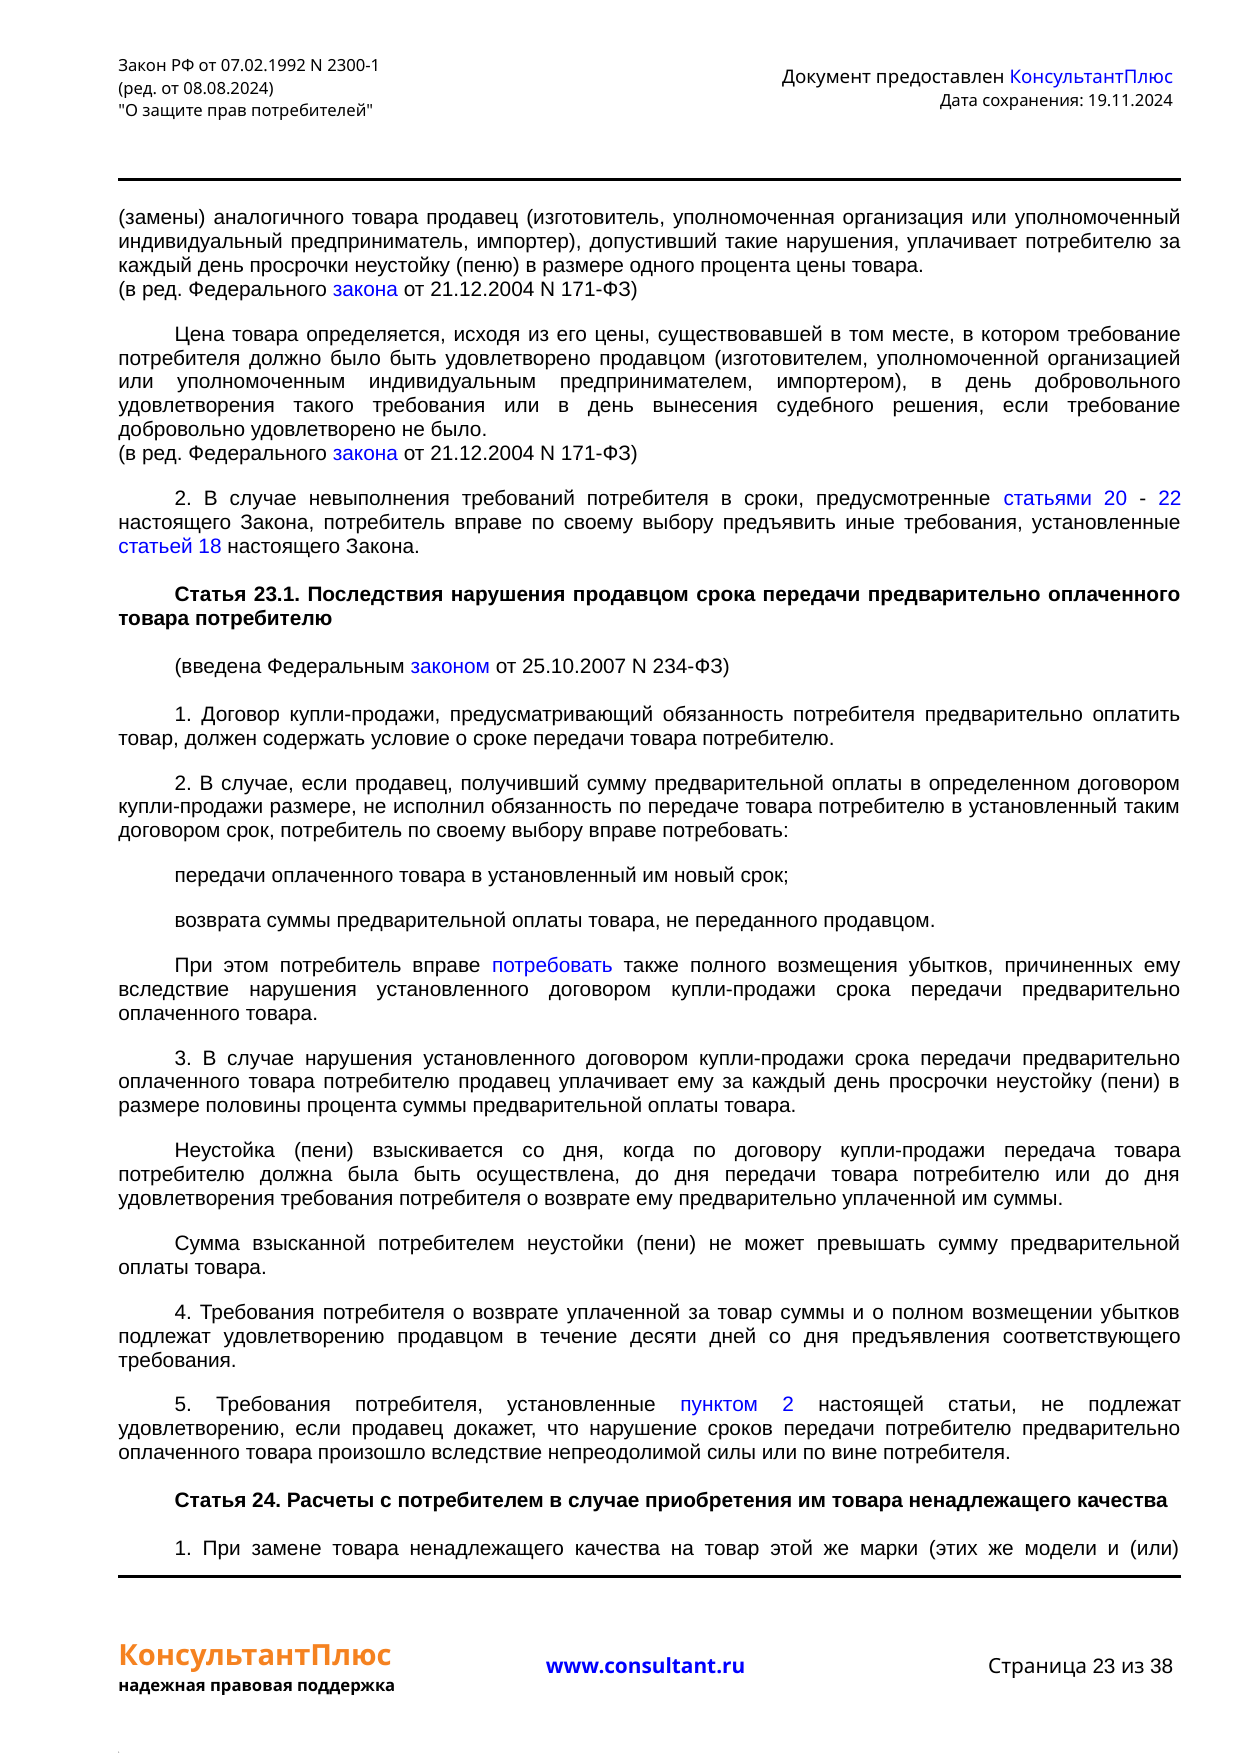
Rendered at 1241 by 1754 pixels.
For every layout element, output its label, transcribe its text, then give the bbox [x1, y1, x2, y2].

text 1. Договор купли-продажи, предусматривающий обязанность потребителя предварительно оплатить товар, должен содержать условие о сроке передачи товара потребителю. [118, 702, 1181, 749]
text Сумма взысканной потребителем неустойки (пени) не может превышать сумму предварительной оплаты товара. [118, 1231, 1181, 1279]
text 4. Требования потребителя о возврате уплаченной за товар суммы и о полном возмещении убытков подлежат удовлетворению продавцом в течение десяти дней со дня предъявления соответствующего требования. [118, 1299, 1181, 1371]
text 3. В случае нарушения установленного договором купли-продажи срока передачи предварительно оплаченного товара потребителю продавец уплачивает ему за каждый день просрочки неустойку (пени) в размере половины процента суммы предварительной оплаты товара. [118, 1045, 1181, 1117]
text (введена Федеральным законом от 25.10.2007 N 234-ФЗ) [118, 654, 1181, 678]
text возврата суммы предварительной оплаты товара, не переданного продавцом. [118, 908, 1181, 932]
text При этом потребитель вправе потребовать также полного возмещения убытков, причиненных ему вследствие нарушения установленного договором купли-продажи срока передачи предварительно оплаченного товара. [118, 953, 1181, 1024]
text 2. В случае невыполнения требований потребителя в сроки, предусмотренные статьями 20 - 22 настоящего Закона, потребитель вправе по своему выбору предъявить иные требования, установленные статьей 18 настоящего Закона. [118, 486, 1181, 558]
text Цена товара определяется, исходя из его цены, существовавшей в том месте, в котором требование потребителя должно было быть удовлетворено продавцом (изготовителем, уполномоченной организацией или уполномоченным индивидуальным предпринимателем, импортером), в день добровольного удовлетворения такого требования или в день вынесения судебного решения, если требование добровольно удовлетворено не было. [118, 321, 1181, 441]
title Статья 24. Расчеты с потребителем в случае приобретения им товара ненадлежащего качества [118, 1488, 1181, 1512]
text 5. Требования потребителя, установленные пунктом 2 настоящей статьи, не подлежат удовлетворению, если продавец докажет, что нарушение сроков передачи потребителю предварительно оплаченного товара произошло вследствие непреодолимой силы или по вине потребителя. [118, 1392, 1181, 1464]
title Статья 23.1. Последствия нарушения продавцом срока передачи предварительно оплаченного товара потребителю [118, 582, 1181, 630]
text передачи оплаченного товара в установленный им новый срок; [118, 863, 1181, 887]
text Неустойка (пени) взыскивается со дня, когда по договору купли-продажи передача товара потребителю должна была быть осуществлена, до дня передачи товара потребителю или до дня удовлетворения требования потребителя о возврате ему предварительно уплаченной им суммы. [118, 1138, 1181, 1210]
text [118, 205, 1181, 277]
text (в ред. Федерального закона от 21.12.2004 N 171-ФЗ) [118, 441, 1181, 465]
text 2. В случае, если продавец, получивший сумму предварительной оплаты в определенном договором купли-продажи размере, не исполнил обязанность по передаче товара потребителю в установленный таким договором срок, потребитель по своему выбору вправе потребовать: [118, 770, 1181, 842]
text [118, 1536, 1181, 1560]
text (в ред. Федерального закона от 21.12.2004 N 171-ФЗ) [118, 277, 1181, 301]
